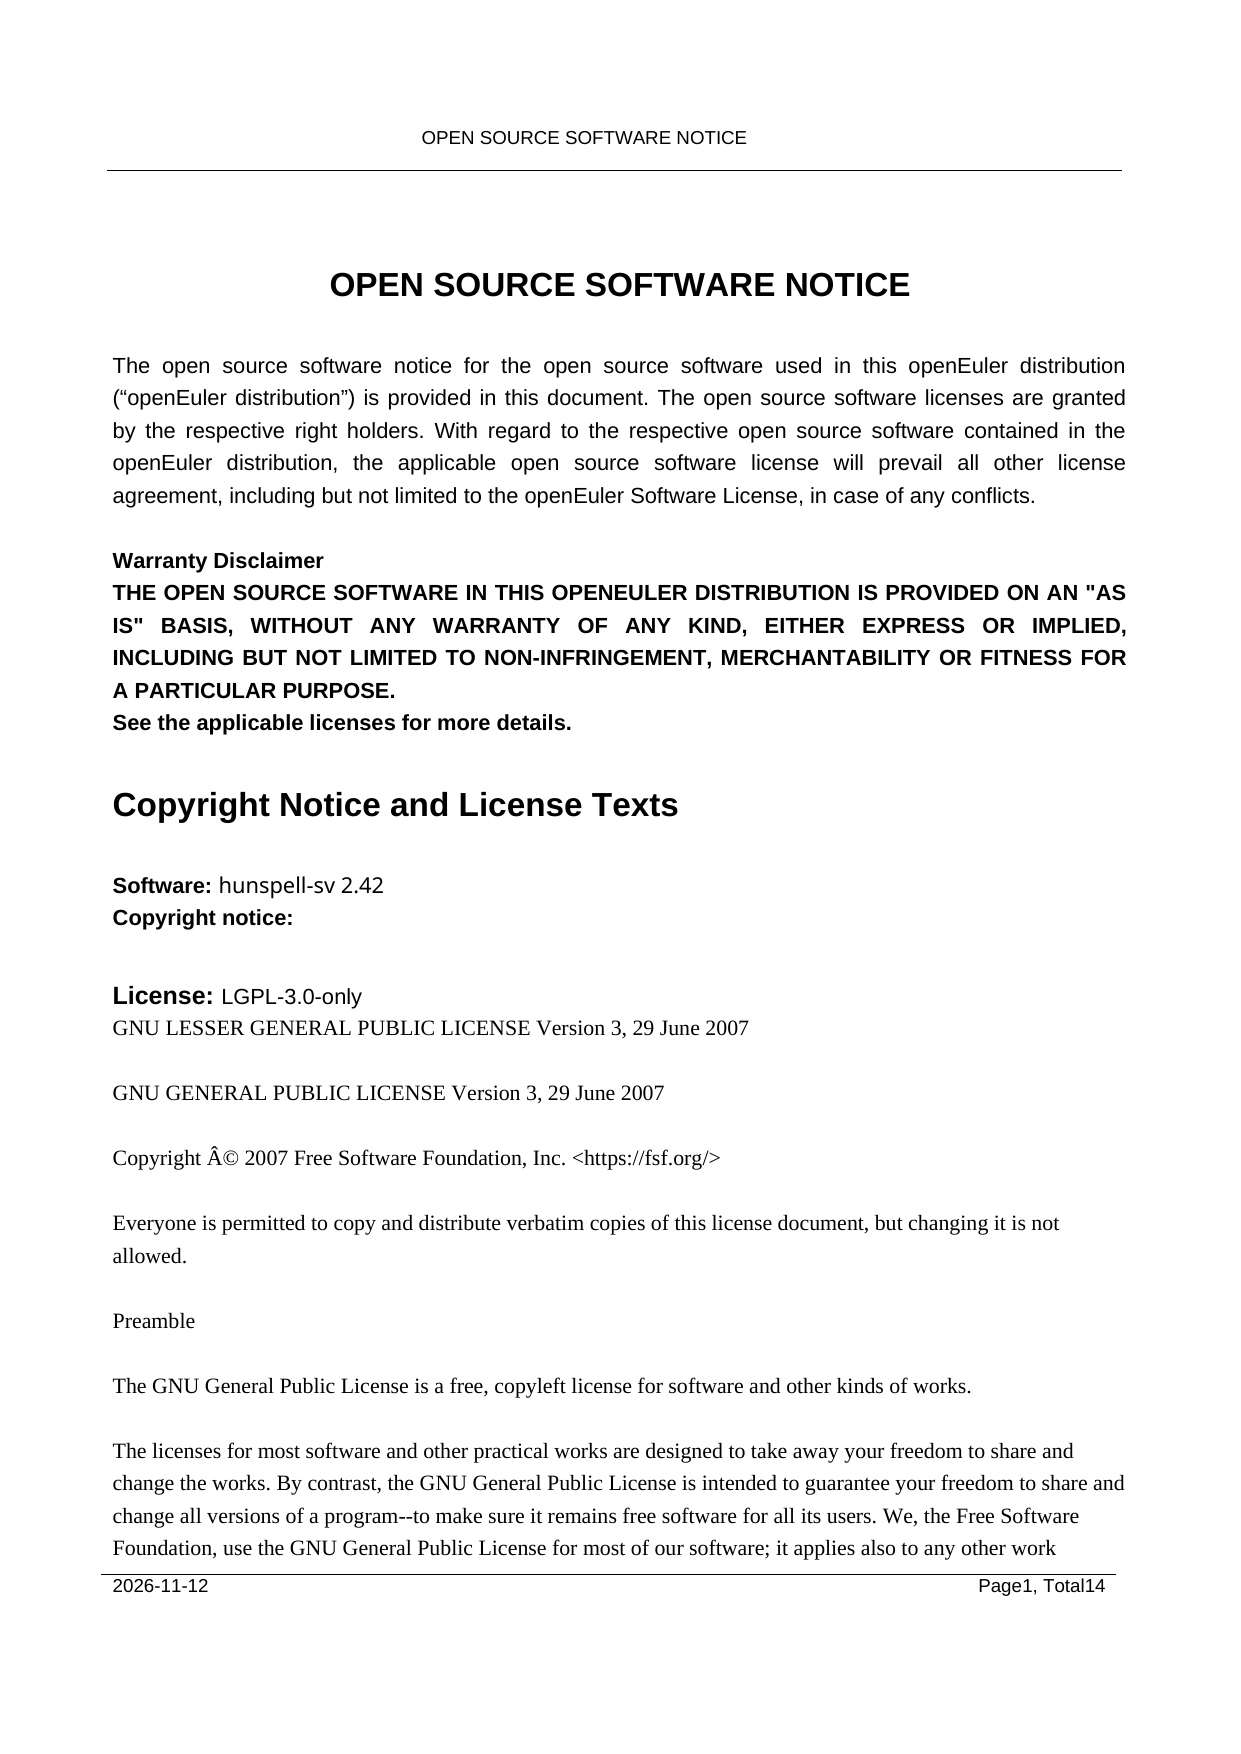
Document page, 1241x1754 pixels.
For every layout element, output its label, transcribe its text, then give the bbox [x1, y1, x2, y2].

text License: LGPL-3.0-only [112, 979, 1128, 1012]
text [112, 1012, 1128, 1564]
text THE OPEN SOURCE SOFTWARE IN THIS OPENEULER DISTRIBUTION IS PROVIDED ON AN "AS IS" BASIS, WITHOUT ANY WARRANTY OF ANY KIND, EITHER EXPRESS OR IMPLIED, INCLUDING BUT NOT LIMITED TO NON-INFRINGEMENT, MERCHANTABILITY OR FITNESS FOR A PARTICULAR PURPOSE. See the applicable licenses for more details. [112, 576, 1128, 739]
text The open source software notice for the open source software used in this openEuler distribution (“openEuler distribution”) is provided in this document. The open source software licenses are granted by the respective right holders. With regard to the respective open source software contained in the openEuler distribution, the applicable open source software license will prevail all other license agreement, including but not limited to the openEuler Software License, in case of any conflicts. [112, 349, 1128, 511]
text Copyright notice: [112, 901, 1128, 934]
text Warranty Disclaimer [112, 544, 1128, 576]
text OPEN SOURCE SOFTWARE NOTICE [112, 251, 1128, 316]
text Copyright Notice and License Texts [112, 771, 1128, 836]
title Software: hunspell-sv 2.42 [112, 869, 1128, 901]
